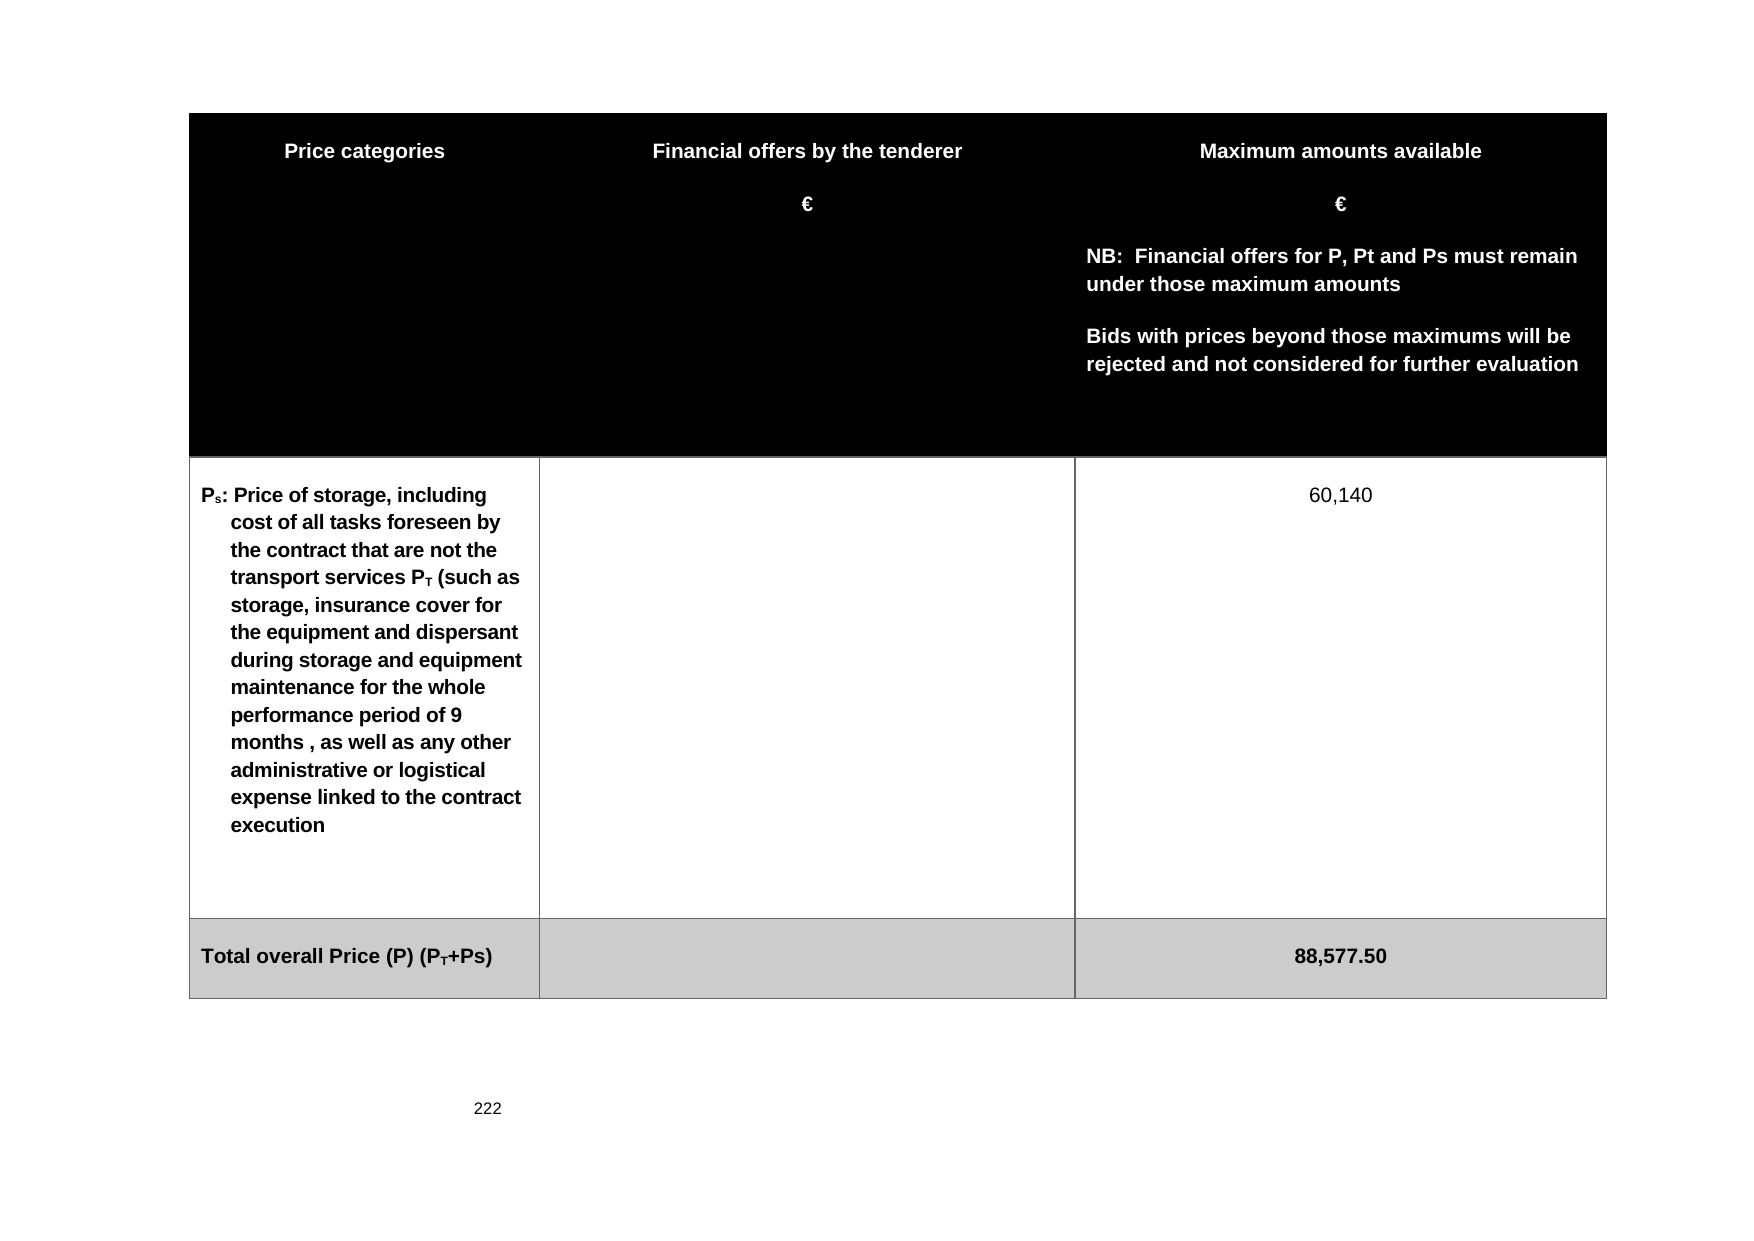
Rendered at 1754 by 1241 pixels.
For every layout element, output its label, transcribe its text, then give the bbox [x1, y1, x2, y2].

table_cell [540, 458, 1074, 917]
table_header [1076, 114, 1606, 456]
table_cell Ps: Price of storage, including cost of all tasks foreseen by the contract that are not the transport services PT (such as storage, insurance cover for the equipment and dispersant during storage and equipment maintenance for the whole performance period of 9 months , as well as any other administrative or logistical expense linked to the contract execution [190, 458, 539, 917]
table_cell 88,577.50 [1076, 919, 1606, 998]
table_cell 60,140 [1076, 458, 1606, 917]
table_cell Total overall Price (P) (PT+Ps) [190, 919, 539, 998]
table_header Financial offers by the tenderer € [540, 114, 1074, 456]
table_header Price categories [190, 114, 539, 456]
table_cell [540, 919, 1074, 998]
